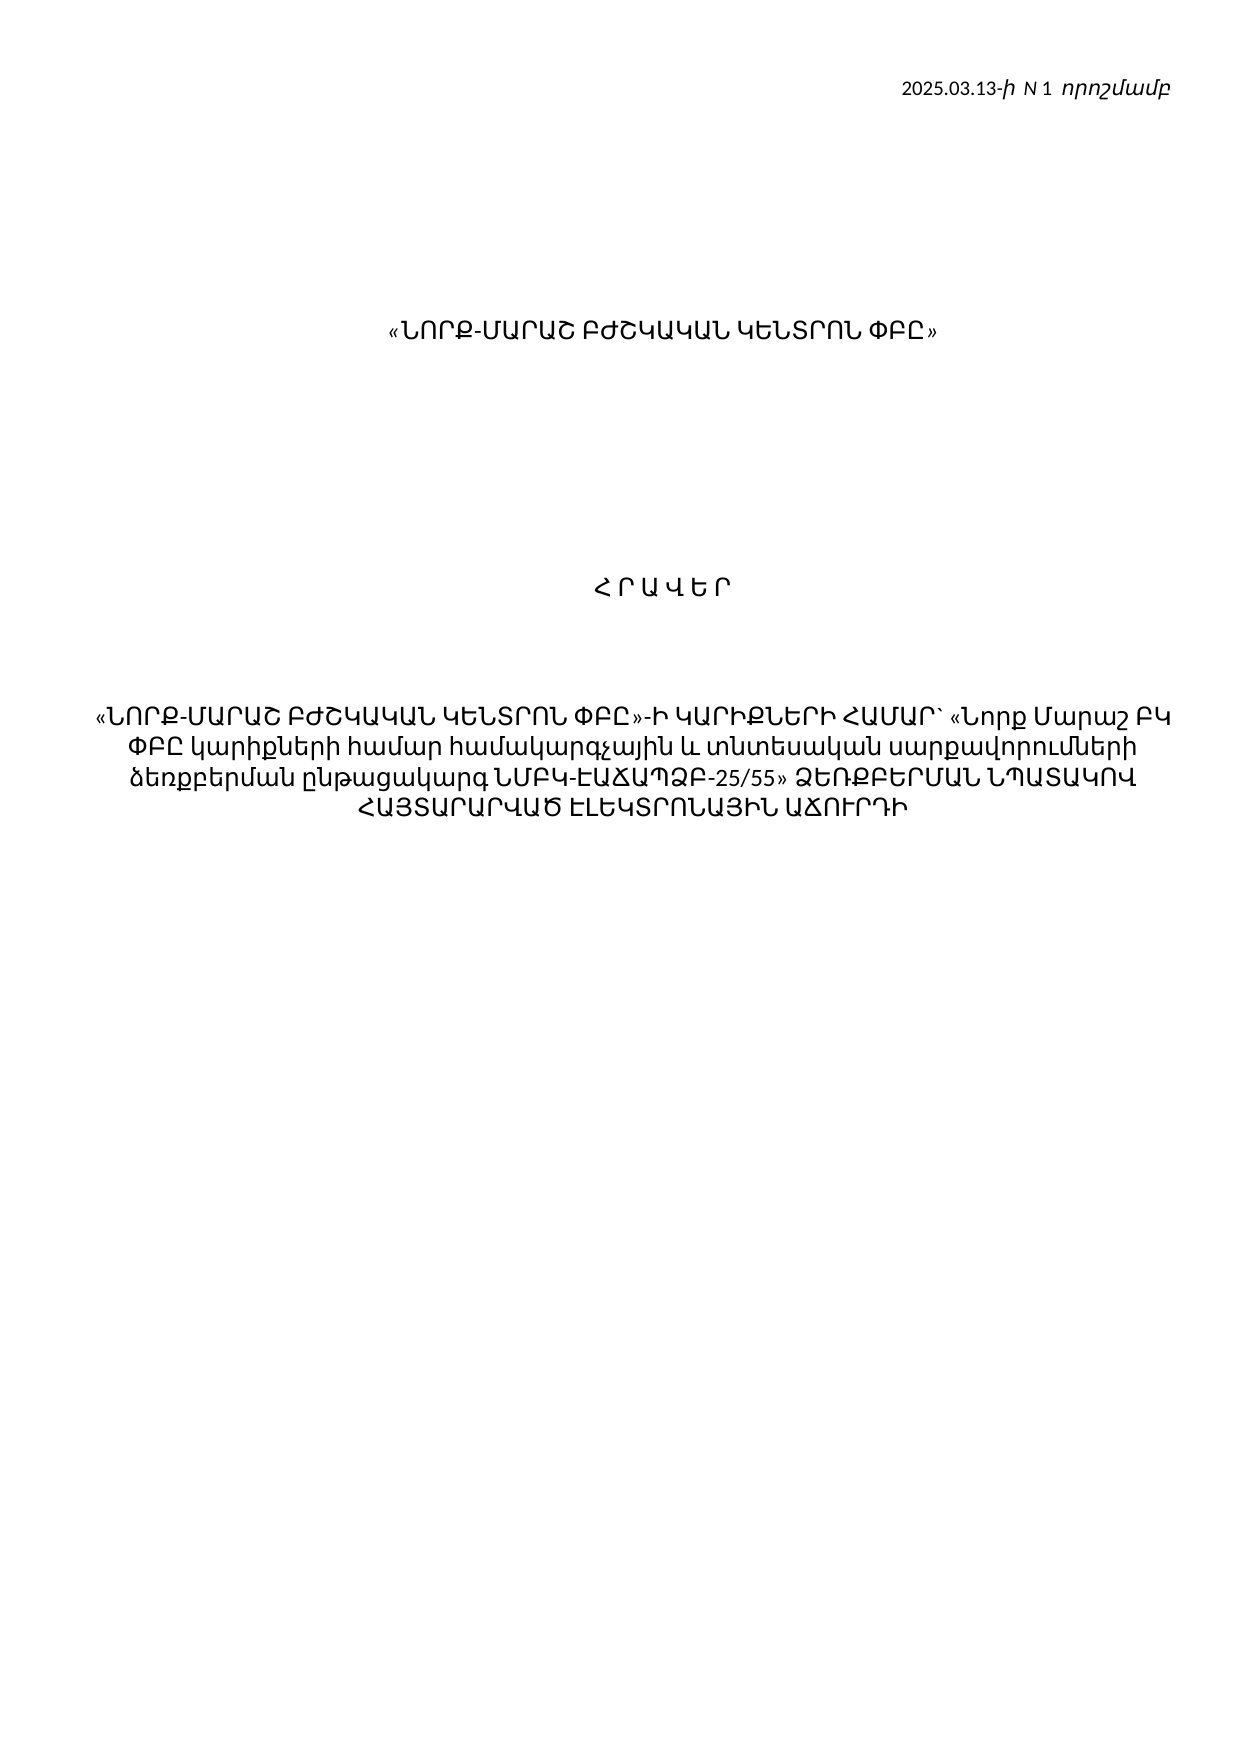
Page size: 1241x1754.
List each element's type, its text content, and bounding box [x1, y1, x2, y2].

text « ՆՈՐՔ-ՄԱՐԱՇ ԲԺՇԿԱԿԱՆ ԿԵՆՏՐՈՆ ՓԲԸ» [94, 316, 1172, 346]
text «ՆՈՐՔ-ՄԱՐԱՇ ԲԺՇԿԱԿԱՆ ԿԵՆՏՐՈՆ ՓԲԸ»-Ի ԿԱՐԻՔՆԵՐԻ ՀԱՄԱՐ` «Նորք Մարաշ ԲԿ ՓԲԸ կարիքների համար համակարգչային և տնտեսական սարքավորումների ձեռքբերման ընթացակարգ ՆՄԲԿ-ԷԱՃԱՊՁԲ-25/55» ՁԵՌՔԲԵՐՄԱՆ ՆՊԱՏԱԿՈՎ ՀԱՅՏԱՐԱՐՎԱԾ ԷԼԵԿՏՐՈՆԱՅԻՆ ԱՃՈՒՐԴԻ [94, 701, 1172, 823]
text Հ Ր Ա Վ Ե Ր [94, 572, 1172, 602]
text 2025.03.13 -ի N 1 որոշմամբ [94, 75, 1171, 100]
